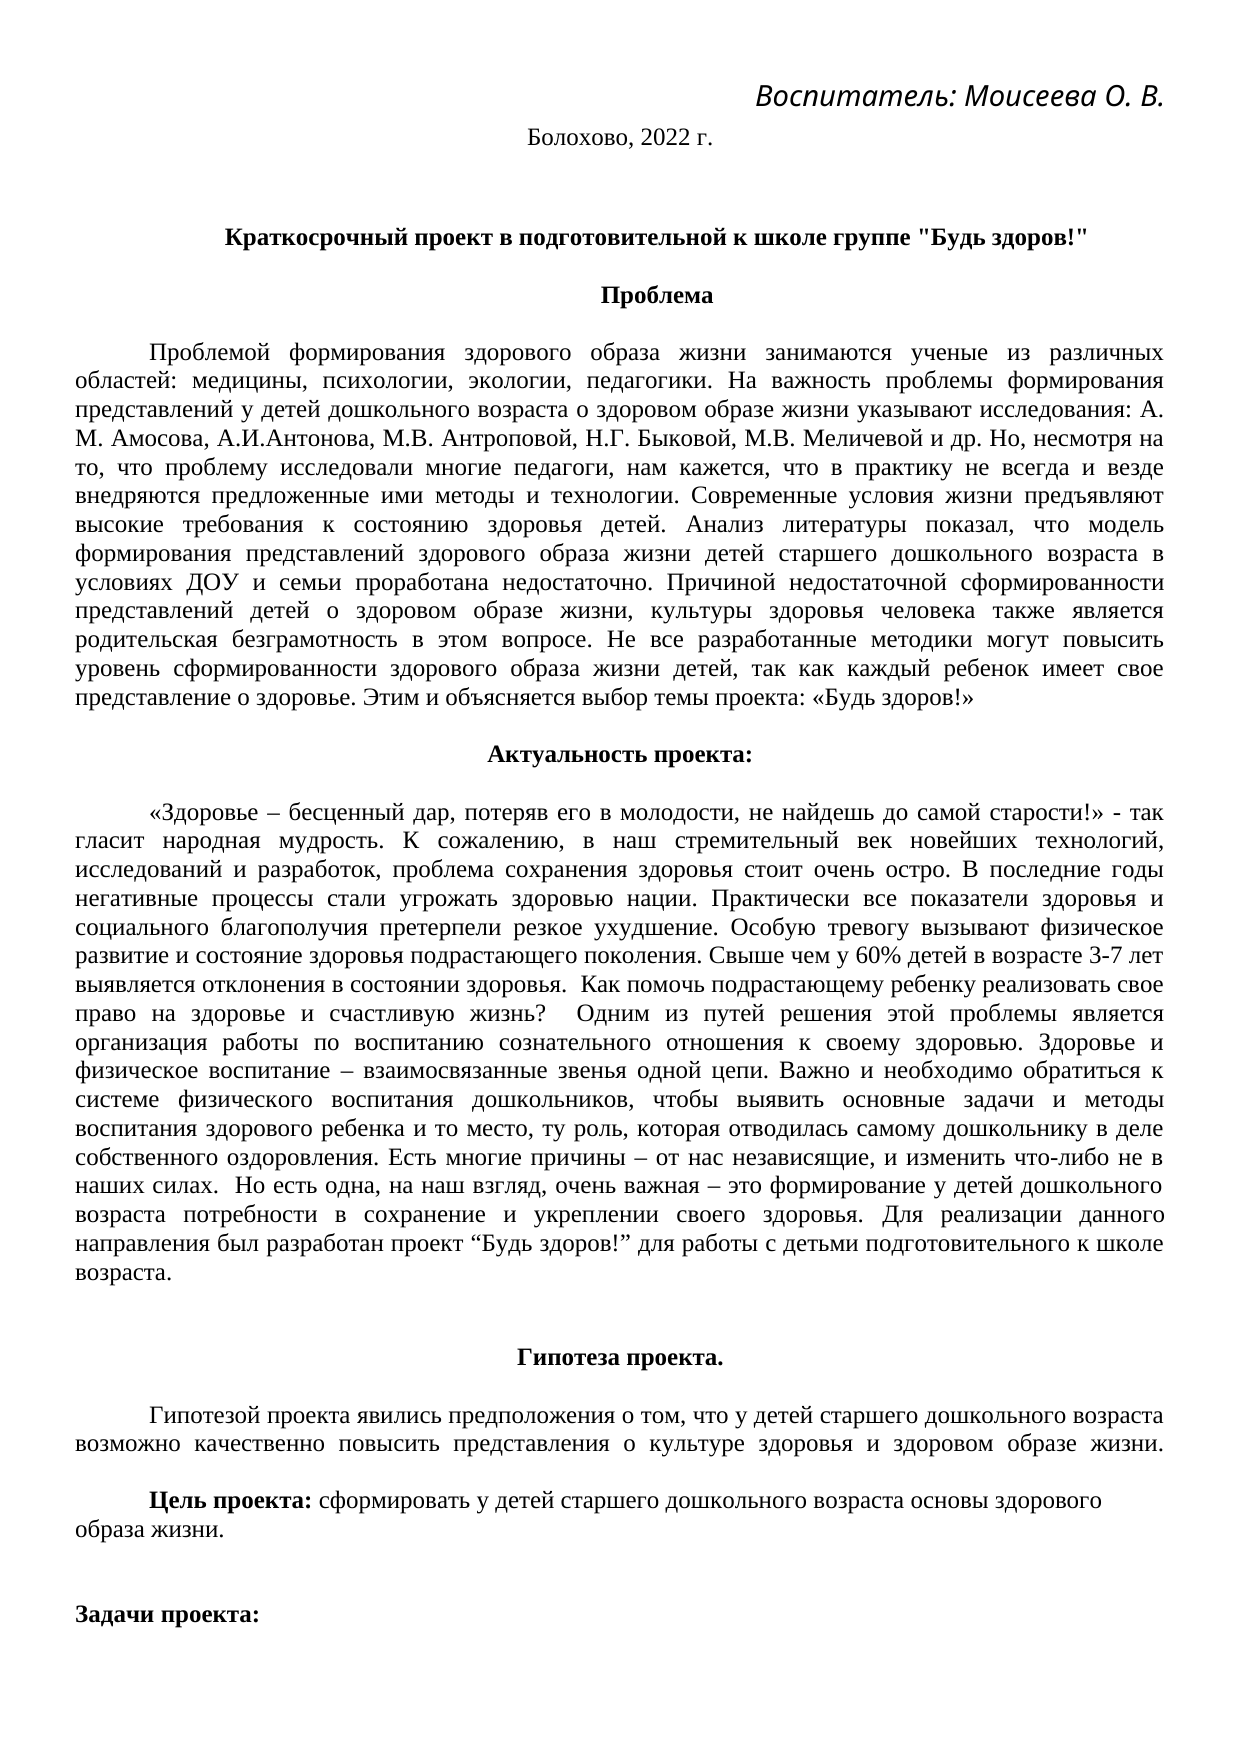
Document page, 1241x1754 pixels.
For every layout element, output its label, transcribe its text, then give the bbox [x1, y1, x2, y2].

text Болохово, 2022 г. [75, 115, 1165, 151]
text Краткосрочный проект в подготовительной к школе группе "Будь здоров!" [75, 222, 1165, 251]
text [75, 1571, 1165, 1657]
text Проблема [75, 280, 1165, 337]
text Гипотеза проекта. [75, 1313, 1165, 1371]
text Цель проекта: сформировать у детей старшего дошкольного возраста основы здорового образа жизни. [75, 1485, 1165, 1571]
text «Здоровье – бесценный дар, потеряв его в молодости, не найдешь до самой старости!» - так гласит народная мудрость. К сожалению, в наш стремительный век новейших технологий, исследований и разработок, проблема сохранения здоровья стоит очень остро. В последние годы негативные процессы стали угрожать здоровью нации. Практически все показатели здоровья и социального благополучия претерпели резкое ухудшение. Особую тревогу вызывают физическое развитие и состояние здоровья подрастающего поколения. Свыше чем у 60% детей в возрасте 3-7 лет выявляется отклонения в состоянии здоровья. Как помочь подрастающему ребенку реализовать свое право на здоровье и счастливую жизнь? Одним из путей решения этой проблемы является организация работы по воспитанию сознательного отношения к своему здоровью. Здоровье и физическое воспитание – взаимосвязанные звенья одной цепи. Важно и необходимо обратиться к системе физического воспитания дошкольников, чтобы выявить основные задачи и методы воспитания здорового ребенка и то место, ту роль, которая отводилась самому дошкольнику в деле собственного оздоровления. Есть многие причины – от нас независящие, и изменить что-либо не в наших силах. Но есть одна, на наш взгляд, очень важная – это формирование у детей дошкольного возраста потребности в сохранение и укреплении своего здоровья. Для реализации данного направления был разработан проект “Будь здоров!” для работы с детьми подготовительного к школе возраста. [75, 797, 1165, 1313]
text Воспитатель: Моисеева О. В. [75, 75, 1165, 115]
text Гипотезой проекта явились предположения о том, что у детей старшего дошкольного возраста возможно качественно повысить представления о культуре здоровья и здоровом образе жизни. [75, 1400, 1165, 1485]
text Актуальность проекта: [75, 711, 1165, 768]
text Проблемой формирования здорового образа жизни занимаются ученые из различных областей: медицины, психологии, экологии, педагогики. На важность проблемы формирования представлений у детей дошкольного возраста о здоровом образе жизни указывают исследования: А. М. Амосова, А.И.Антонова, М.В. Антроповой, Н.Г. Быковой, М.В. Меличевой и др. Но, несмотря на то, что проблему исследовали многие педагоги, нам кажется, что в практику не всегда и везде внедряются предложенные ими методы и технологии. Современные условия жизни предъявляют высокие требования к состоянию здоровья детей. Анализ литературы показал, что модель формирования представлений здорового образа жизни детей старшего дошкольного возраста в условиях ДОУ и семьи проработана недостаточно. Причиной недостаточной сформированности представлений детей о здоровом образе жизни, культуры здоровья человека также является родительская безграмотность в этом вопросе. Не все разработанные методики могут повысить уровень сформированности здорового образа жизни детей, так как каждый ребенок имеет свое представление о здоровье. Этим и объясняется выбор темы проекта: «Будь здоров!» [75, 337, 1165, 711]
